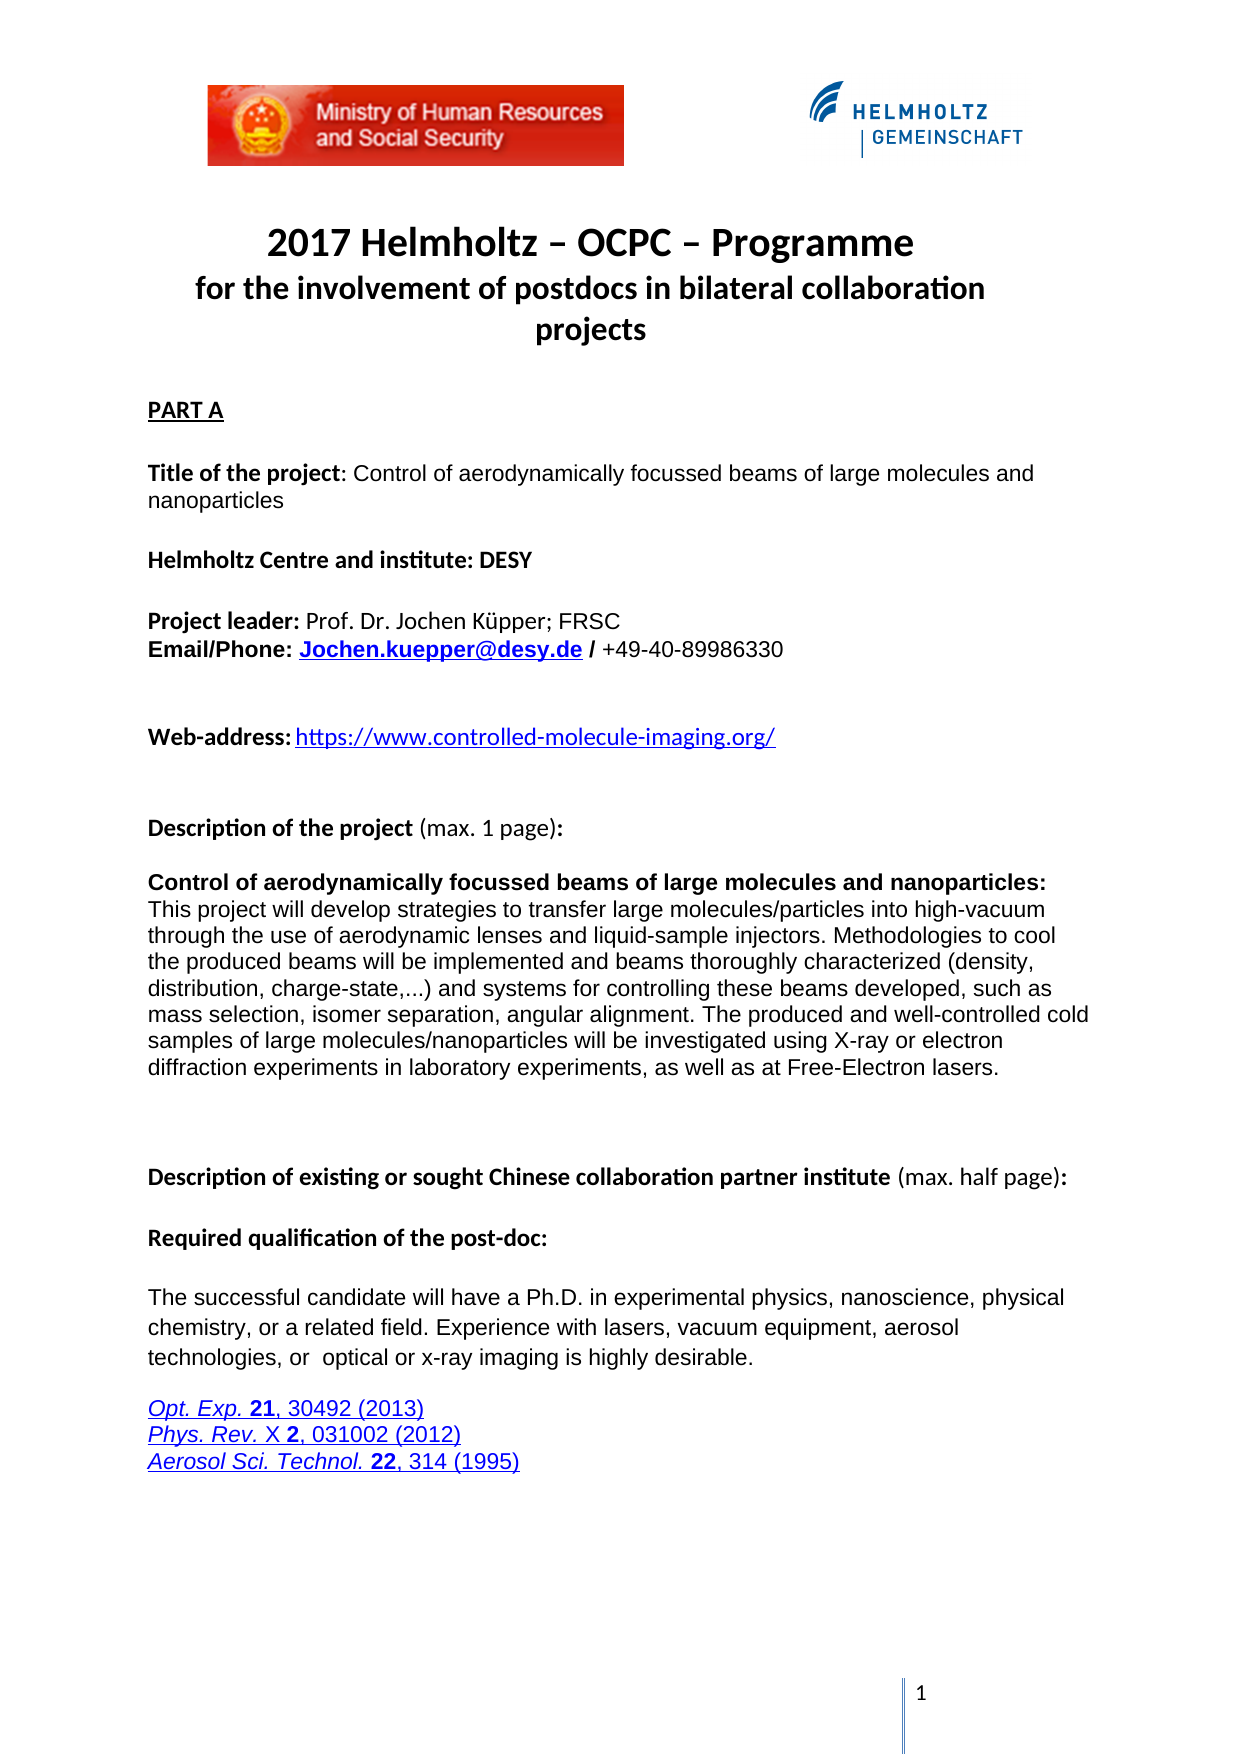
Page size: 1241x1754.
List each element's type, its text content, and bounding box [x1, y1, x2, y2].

text The successful candidate will have a Ph.D. in experimental physics, nanoscience, physical chemistry, or a related field. Experience with lasers, vacuum equipment, aerosol technologies, or optical or x-ray imaging is highly desirable. [148, 1284, 1093, 1370]
text 2017 Helmholtz – OCPC – Programme [148, 216, 1034, 267]
text Required qualification of the post-doc: [148, 1223, 1093, 1253]
text Control of aerodynamically focussed beams of large molecules and nanoparticles: This project will develop strategies to transfer large molecules/particles into high-vacuum through the use of aerodynamic lenses and liquid-sample injectors. Methodologies to cool the produced beams will be implemented and beams thoroughly characterized (density, distribution, charge-state,...) and systems for controlling these beams developed, such as mass selection, isomer separation, angular alignment. The produced and well-controlled cold samples of large molecules/nanoparticles will be investigated using X-ray or electron diffraction experiments in laboratory experiments, as well as at Free-Electron lasers. [148, 869, 1093, 1080]
text Title of the project: Control of aerodynamically focussed beams of large molecules and nanoparticles [148, 457, 1093, 514]
text Phys. Rev. X 2, 031002 (2012) [148, 1421, 1093, 1448]
picture [799, 73, 1033, 166]
text Opt. Exp. 21, 30492 (2013) [148, 1395, 1093, 1421]
text Aerosol Sci. Technol. 22, 314 (1995) [148, 1448, 1093, 1474]
text for the involvement of postdocs in bilateral collaboration projects [148, 267, 1034, 348]
text Helmholtz Centre and institute: DESY [148, 544, 1093, 575]
text Web-address: https://www.controlled-molecule-imaging.org/ [148, 721, 1093, 751]
subtitle Email/Phone: Jochen.kuepper@desy.de / +49-40-89986330 [148, 636, 1093, 662]
text PART A [148, 394, 1093, 424]
text Description of the project (max. 1 page): [148, 812, 1093, 843]
text Description of existing or sought Chinese collaboration partner institute (max. half page): [148, 1162, 1093, 1192]
subtitle Project leader: Prof. Dr. Jochen Küpper; FRSC [148, 605, 1093, 636]
picture [207, 85, 624, 166]
